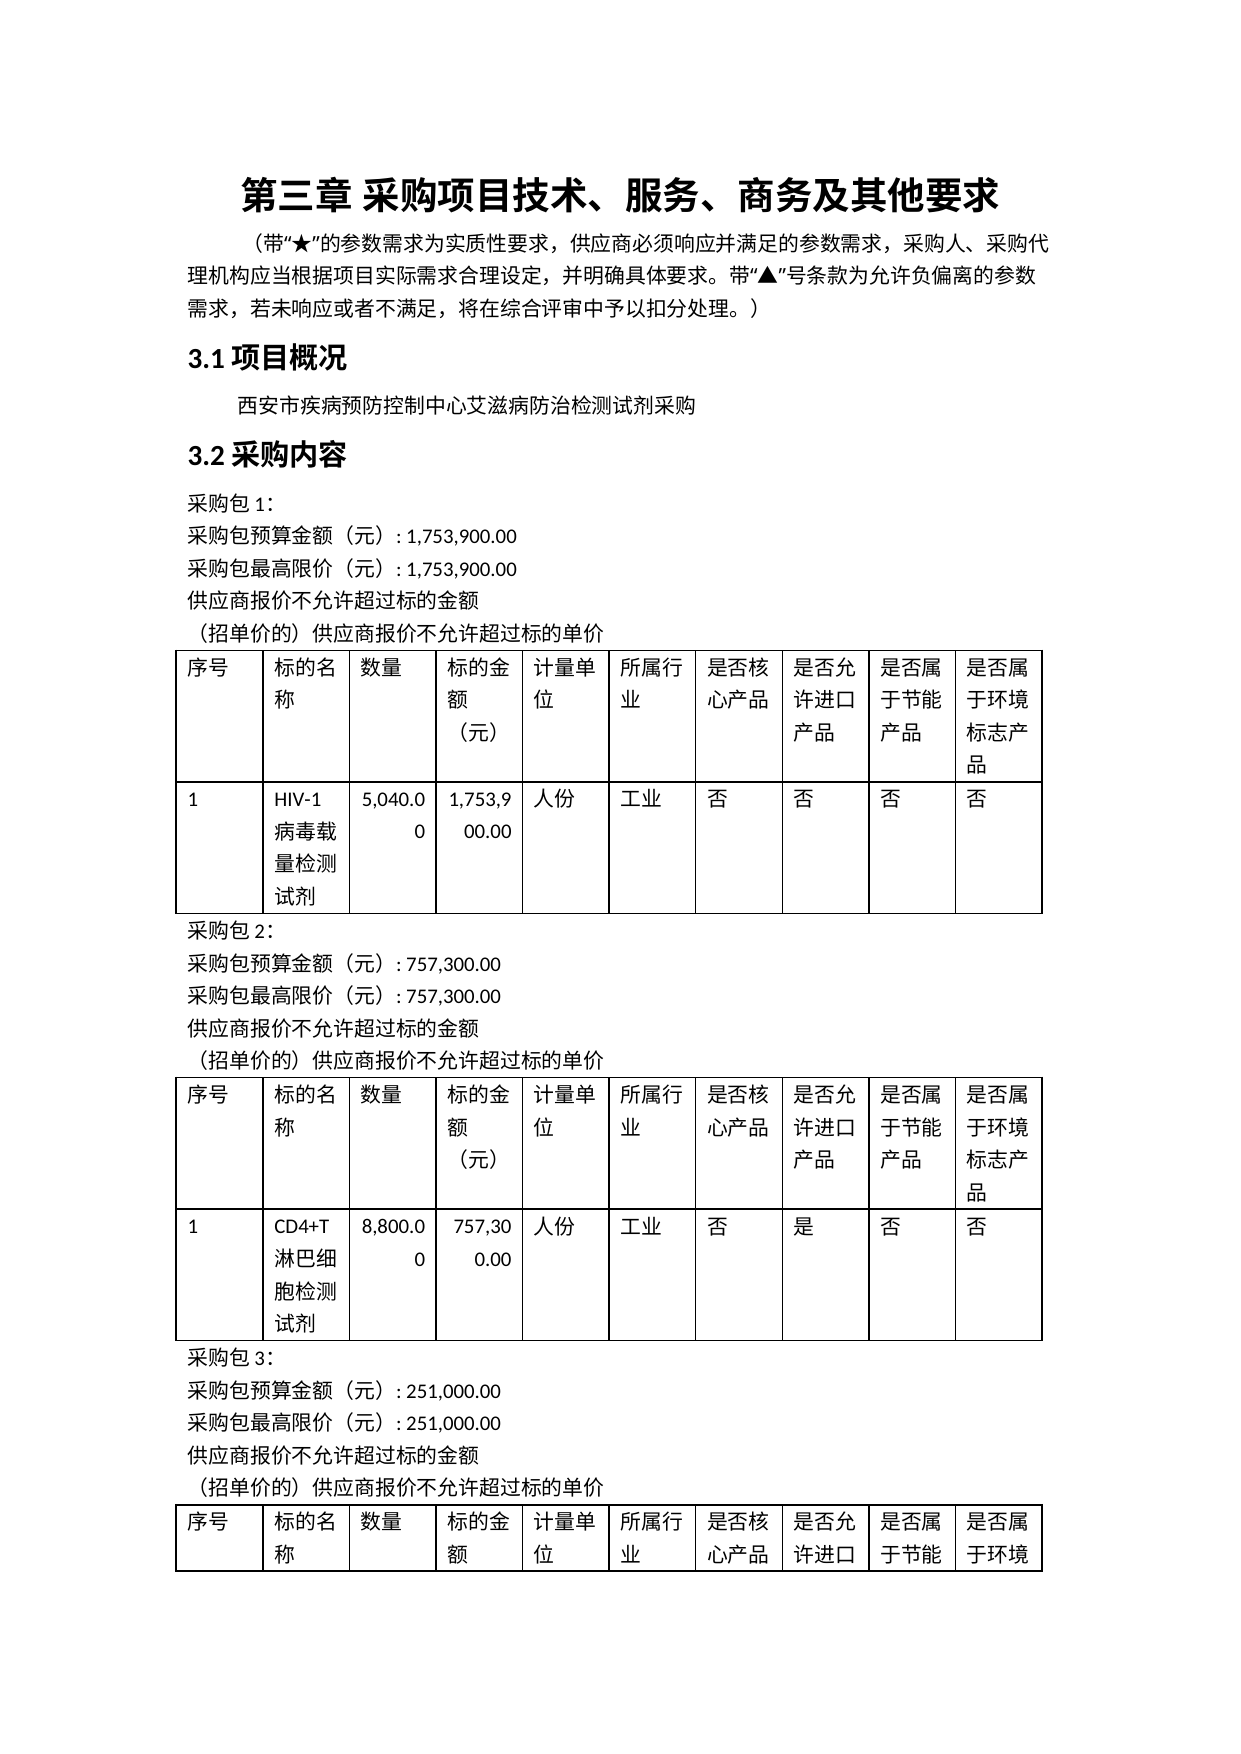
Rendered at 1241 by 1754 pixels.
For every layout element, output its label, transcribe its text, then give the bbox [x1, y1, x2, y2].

table_header 序号 [177, 651, 262, 781]
text 3.2采购内容 [187, 422, 1053, 487]
table_cell 1 [177, 783, 262, 913]
text 第三章 采购项目技术、服务、商务及其他要求 [187, 162, 1053, 227]
text （带“★”的参数需求为实质性要求，供应商必须响应并满足的参数需求，采购人、采购代理机构应当根据项目实际需求合理设定，并明确具体要求。带“▲”号条款为允许负偏离的参数需求，若未响应或者不满足，将在综合评审中予以扣分处理。） [187, 227, 1053, 324]
text （招单价的）供应商报价不允许超过标的单价 [187, 617, 1053, 649]
table_header 序号 [177, 1078, 262, 1208]
text 采购包预算金额（元）: 251,000.00 [187, 1374, 1053, 1406]
text 采购包2： [187, 914, 1053, 947]
text 采购包预算金额（元）: 757,300.00 [187, 947, 1053, 979]
table_header 所属行业 [610, 1078, 695, 1208]
table_cell 757,300.00 [437, 1210, 522, 1340]
table_header 是否核心产品 [696, 1506, 782, 1570]
table_header 标的金额 （元） [437, 1078, 522, 1208]
table_cell 5,040.00 [350, 783, 435, 913]
table_header 是否属于环境标志产品 [956, 1078, 1041, 1208]
table_cell 否 [870, 783, 955, 913]
table_header 数量 [350, 1078, 435, 1208]
table_header 数量 [350, 651, 435, 781]
table_header 是否属于节能产品 [870, 651, 955, 781]
table_cell 否 [783, 783, 868, 913]
table_header 所属行业 [610, 1506, 695, 1570]
text 3.1项目概况 [187, 324, 1053, 389]
table_header 标的名称 [264, 651, 349, 781]
text 采购包预算金额（元）: 1,753,900.00 [187, 519, 1053, 552]
text 供应商报价不允许超过标的金额 [187, 1439, 1053, 1471]
table_cell 否 [696, 1210, 782, 1340]
table_cell 1 [177, 1210, 262, 1340]
text 供应商报价不允许超过标的金额 [187, 1012, 1053, 1044]
table_header 是否属于节能产品 [870, 1078, 955, 1208]
text 采购包3： [187, 1341, 1053, 1374]
table_header 标的金额 （元） [437, 651, 522, 781]
table_cell 否 [870, 1210, 955, 1340]
table_cell 否 [956, 1210, 1041, 1340]
table_header 标的名称 [264, 1506, 349, 1570]
table_cell 8,800.00 [350, 1210, 435, 1340]
table_cell 人份 [523, 1210, 608, 1340]
text 西安市疾病预防控制中心艾滋病防治检测试剂采购 [187, 389, 1053, 422]
text 采购包1： [187, 487, 1053, 519]
table_header 是否允许进口产品 [783, 651, 868, 781]
table_header 是否属于环境标志产品 [956, 651, 1041, 781]
text （招单价的）供应商报价不允许超过标的单价 [187, 1471, 1053, 1504]
table_cell 工业 [610, 783, 695, 913]
table_header 所属行业 [610, 651, 695, 781]
text 采购包最高限价（元）: 1,753,900.00 [187, 552, 1053, 584]
table_header 是否核心产品 [696, 1078, 782, 1208]
table_header 计量单位 [523, 651, 608, 781]
table_cell 否 [696, 783, 782, 913]
table_cell 1,753,900.00 [437, 783, 522, 913]
text 供应商报价不允许超过标的金额 [187, 584, 1053, 617]
table_cell 否 [956, 783, 1041, 913]
table_cell CD4+T淋巴细胞检测试剂 [264, 1210, 349, 1340]
table_header 序号 [177, 1506, 262, 1570]
text 采购包最高限价（元）: 757,300.00 [187, 979, 1053, 1012]
table_header 标的名称 [264, 1078, 349, 1208]
table_cell 人份 [523, 783, 608, 913]
table_header 计量单位 [523, 1506, 608, 1570]
table_cell 工业 [610, 1210, 695, 1340]
text 采购包最高限价（元）: 251,000.00 [187, 1406, 1053, 1439]
table_header 是否属于节能产品 [870, 1506, 955, 1570]
table_cell HIV-1病毒载量检测试剂 [264, 783, 349, 913]
table_header 标的金额 （元） [437, 1506, 522, 1570]
table_cell 是 [783, 1210, 868, 1340]
text （招单价的）供应商报价不允许超过标的单价 [187, 1044, 1053, 1077]
table_header 是否属于环境标志产品 [956, 1506, 1041, 1570]
table_header 计量单位 [523, 1078, 608, 1208]
table_header 是否允许进口产品 [783, 1506, 868, 1570]
table_header 是否核心产品 [696, 651, 782, 781]
table_header 数量 [350, 1506, 435, 1570]
table_header 是否允许进口产品 [783, 1078, 868, 1208]
